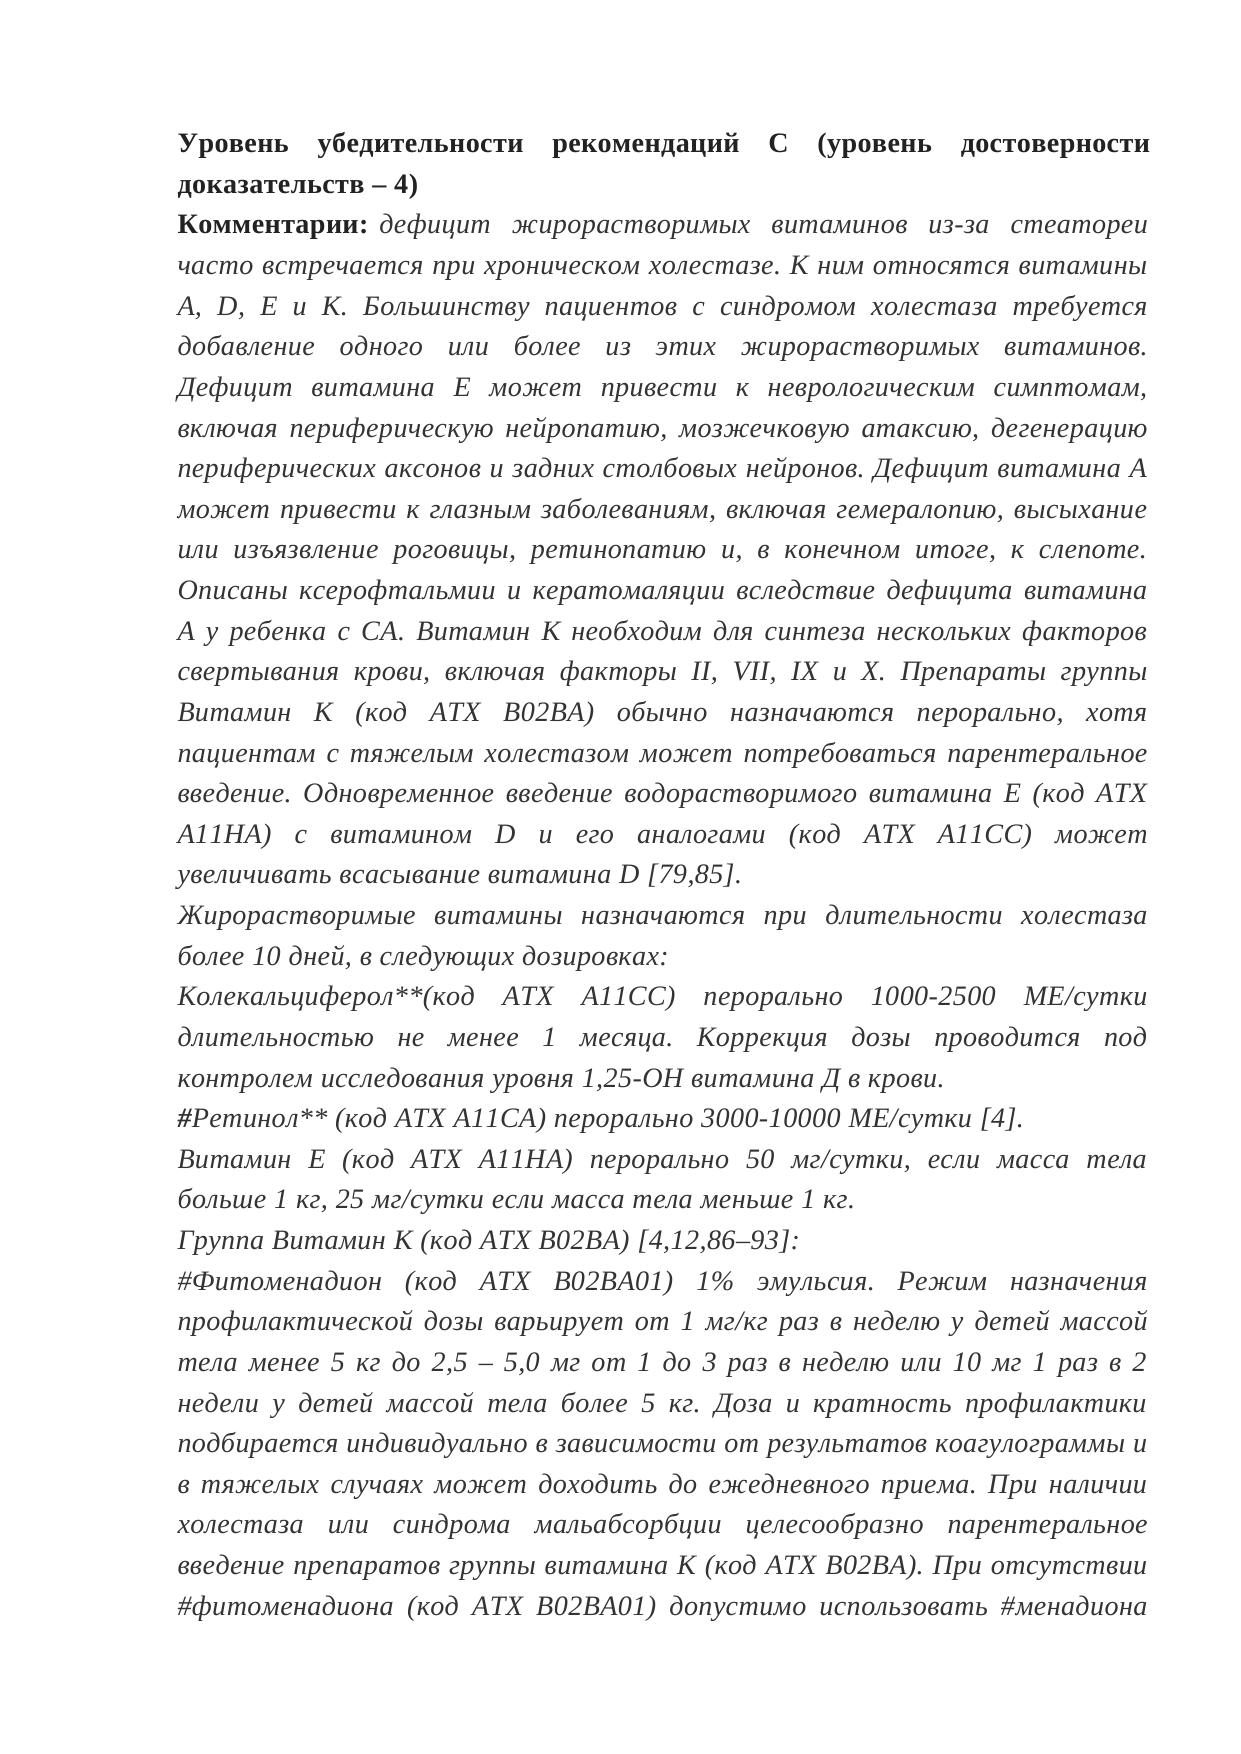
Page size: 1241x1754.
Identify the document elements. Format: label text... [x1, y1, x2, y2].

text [177, 1256, 1152, 1621]
text #Ретинол** (код АТХ A11CA) перорально 3000-10000 МЕ/сутки [4]. [177, 1093, 1152, 1134]
text Уровень убедительности рекомендаций С (уровень достоверности доказательств – 4) [177, 118, 1152, 199]
text Витамин Е (код АТХ A11HA) перорально 50 мг/сутки, если масса тела больше 1 кг, 25 мг/сутки если масса тела меньше 1 кг. [177, 1134, 1152, 1215]
text Группа Витамин K (код АТХ В02ВА) [4,12,86–93]: [177, 1215, 1152, 1256]
text Колекальциферол**(код АТХ A11CC) перорально 1000-2500 МЕ/сутки длительностью не менее 1 месяца. Коррекция дозы проводится под контролем исследования уровня 1,25-OH витамина Д в крови. [177, 971, 1152, 1093]
text Комментарии: дефицит жирорастворимых витаминов из-за стеатореи часто встречается при хроническом холестазе. К ним относятся витамины А, D, Е и К. Большинству пациентов с синдромом холестаза требуется добавление одного или более из этих жирорастворимых витаминов. Дефицит витамина Е может привести к неврологическим симптомам, включая периферическую нейропатию, мозжечковую атаксию, дегенерацию периферических аксонов и задних столбовых нейронов. Дефицит витамина А может привести к глазным заболеваниям, включая гемералопию, высыхание или изъязвление роговицы, ретинопатию и, в конечном итоге, к слепоте. Описаны ксерофтальмии и кератомаляции вследствие дефицита витамина А у ребенка с СА. Витамин К необходим для синтеза нескольких факторов свертывания крови, включая факторы II, VII, IX и X. Препараты группы Витамин К (код АТХ B02BA) обычно назначаются перорально, хотя пациентам с тяжелым холестазом может потребоваться парентеральное введение. Одновременное введение водорастворимого витамина Е (код АТХ A11HA) с витамином D и его аналогами (код АТХ A11CC) может увеличивать всасывание витамина D [79,85]. [177, 199, 1152, 890]
text Жирорастворимые витамины назначаются при длительности холестаза более 10 дней, в следующих дозировках: [177, 890, 1152, 971]
